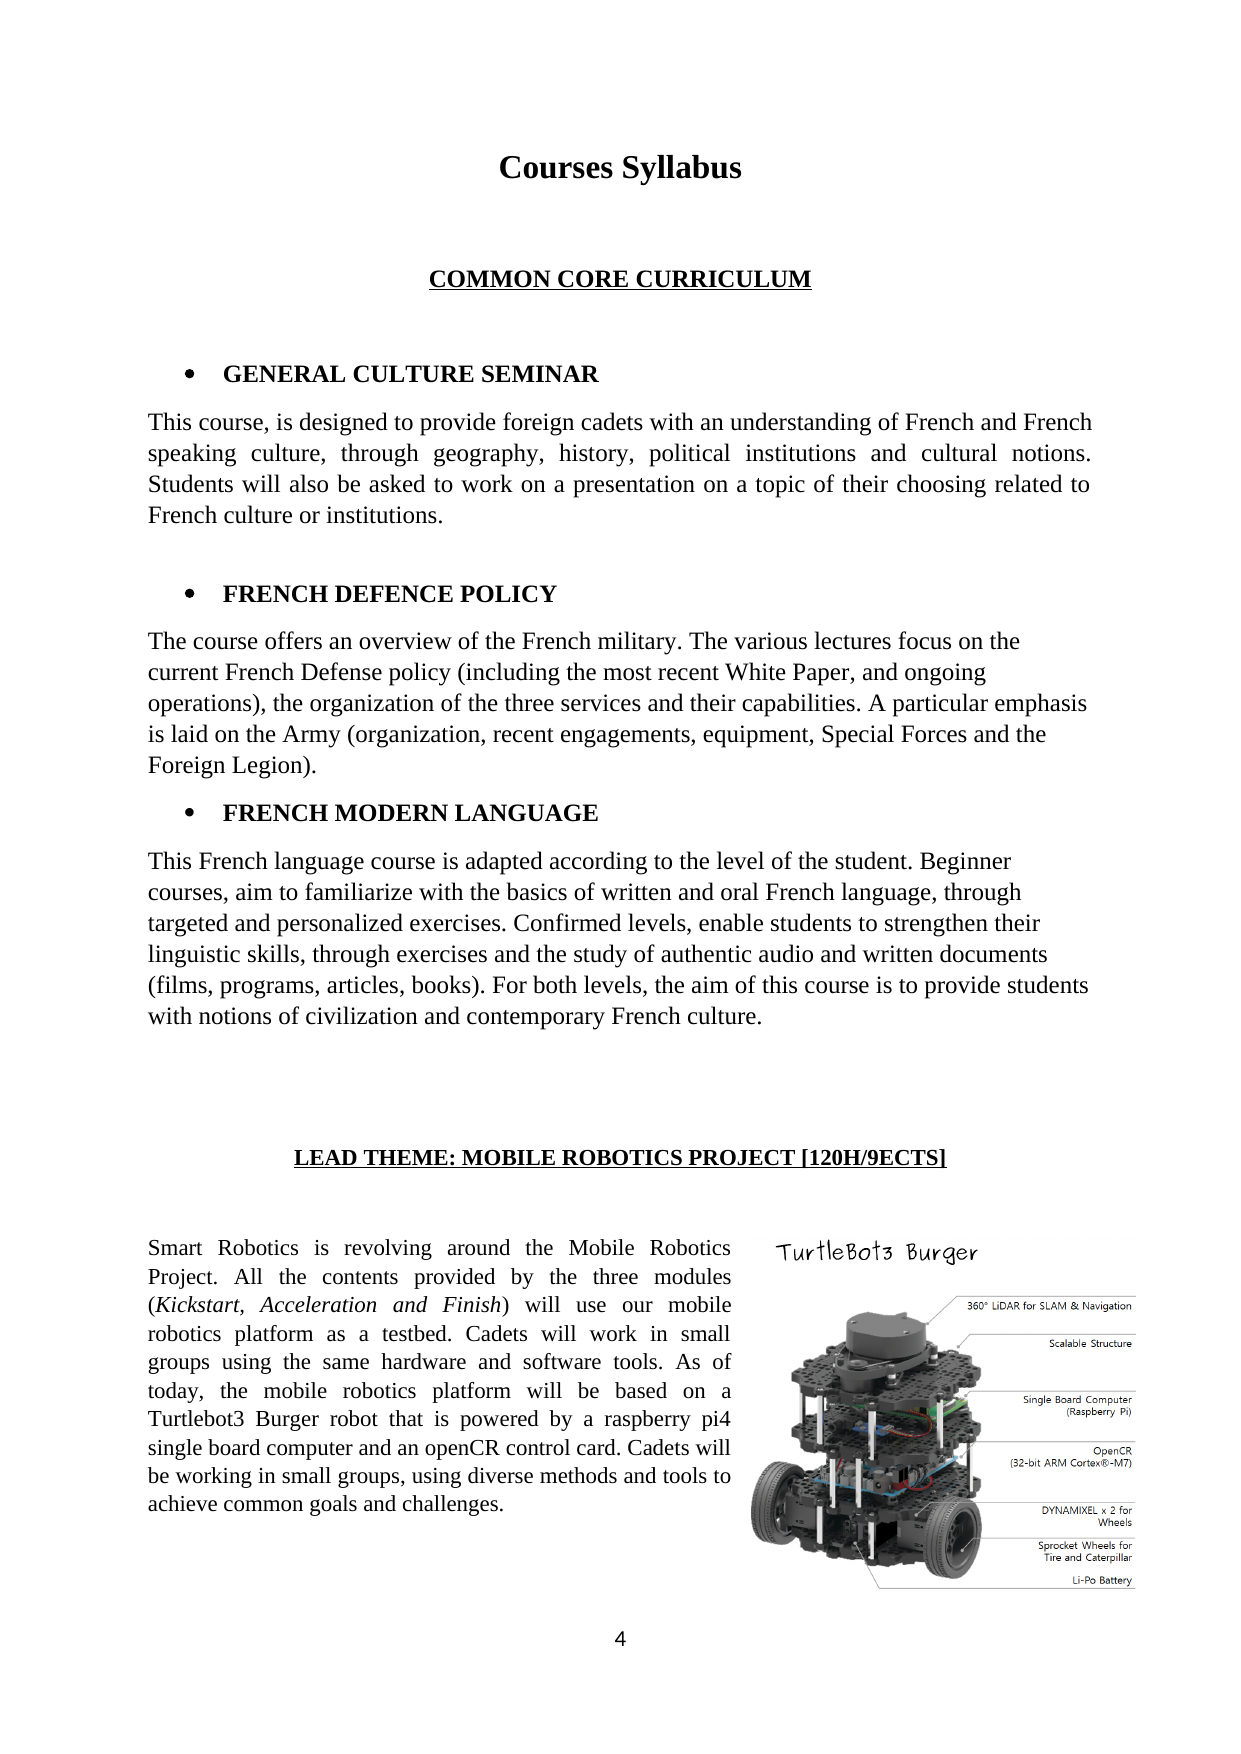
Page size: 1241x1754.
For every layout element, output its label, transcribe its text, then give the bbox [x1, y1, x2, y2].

text The course offers an overview of the French military. The various lectures focus on the current French Defense policy (including the most recent White Paper, and ongoing operations), the organization of the three services and their capabilities. A particular emphasis is laid on the Army (organization, recent engagements, equipment, Special Forces and the Foreign Legion). [148, 626, 1093, 779]
text Smart Robotics is revolving around the Mobile Robotics Project. All the contents provided by the three modules (Kickstart, Acceleration and Finish) will use our mobile robotics platform as a testbed. Cadets will work in small groups using the same hardware and software tools. As of today, the mobile robotics platform will be based on a Turtlebot3 Burger robot that is powered by a raspberry pi4 single board computer and an openCR control card. Cadets will be working in small groups, using diverse methods and tools to achieve common goals and challenges. [148, 1234, 1093, 1517]
text Courses Syllabus [148, 148, 1093, 186]
text This French language course is adapted according to the level of the student. Beginner courses, aim to familiarize with the basics of written and oral French language, through targeted and personalized exercises. Confirmed levels, enable students to strengthen their linguistic skills, through exercises and the study of authentic audio and written documents (films, programs, articles, books). For both levels, the aim of this course is to provide students with notions of civilization and contemporary French culture. [148, 846, 1093, 1030]
list FRENCH MODERN LANGUAGE [185, 798, 1093, 827]
text COMMON CORE CURRICULUM [148, 264, 1093, 292]
list FRENCH DEFENCE POLICY [185, 579, 1093, 607]
text LEAD THEME: MOBILE ROBOTICS PROJECT [120H/9ECTS] [148, 1144, 1093, 1171]
text This course, is designed to provide foreign cadets with an understanding of French and French speaking culture, through geography, history, political institutions and cultural notions. Students will also be asked to work on a presentation on a topic of their choosing related to French culture or institutions. [148, 407, 1093, 529]
list GENERAL CULTURE SEMINAR [185, 359, 1093, 388]
picture [750, 1236, 1138, 1592]
